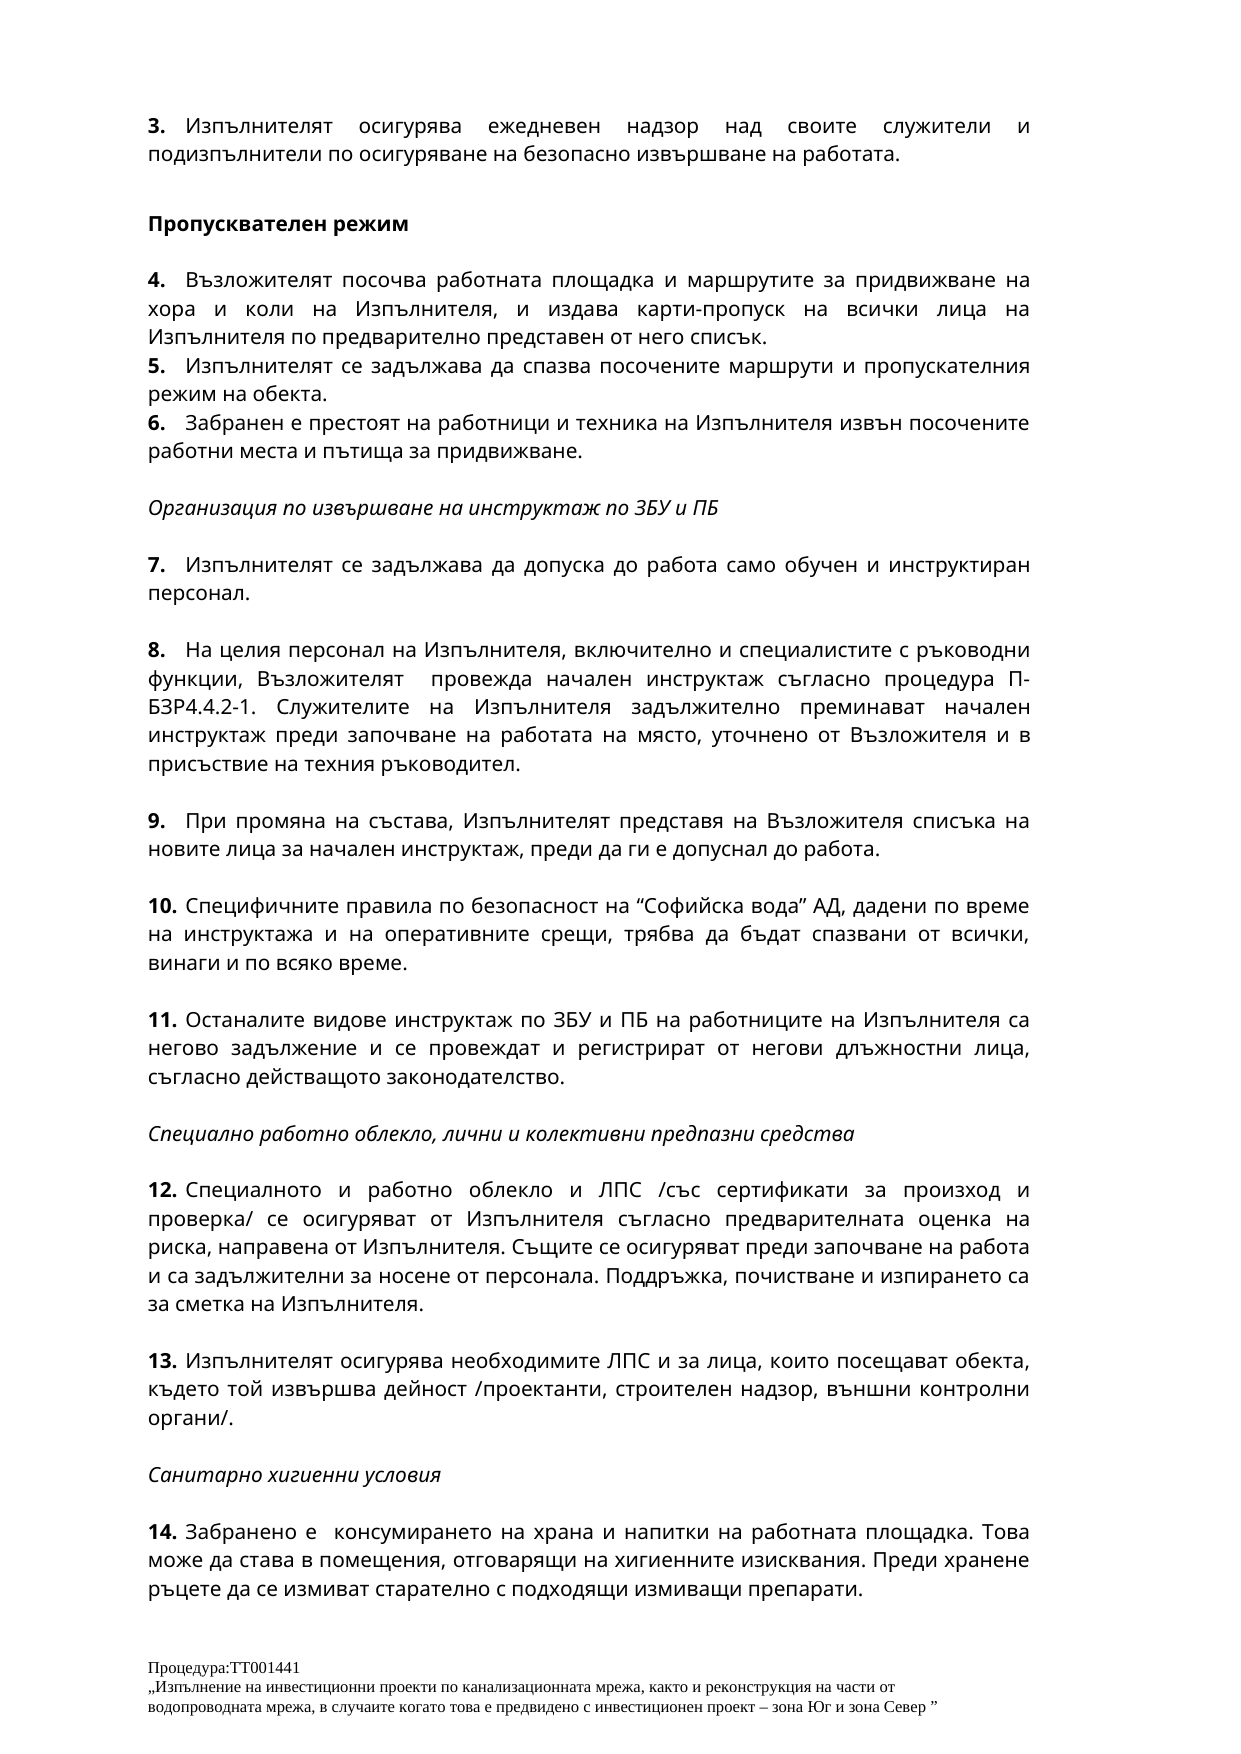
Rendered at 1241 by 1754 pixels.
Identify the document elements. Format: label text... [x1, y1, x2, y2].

list Специалното и работно облекло и ЛПС /със сертификати за произход и проверка/ се осигуряват от Изпълнителя съгласно предварителната оценка на риска, направена от Изпълнителя. Същите се осигуряват преди започване на работа и са задължителни за носене от персонала. Поддръжка, почистване и изпирането са за сметка на Изпълнителя. [148, 1176, 1031, 1318]
list Възложителят посочва работната площадка и маршрутите за придвижване на хора и коли на Изпълнителя, и издава карти-пропуск на всички лица на Изпълнителя по предварително представен от него списък. [148, 266, 1031, 351]
text Организация по извършване на инструктаж по ЗБУ и ПБ [148, 493, 1031, 521]
text Санитарно хигиенни условия [148, 1460, 1031, 1488]
text Специално работно облекло, лични и колективни предпазни средства [148, 1119, 1031, 1147]
list При промяна на състава, Изпълнителят представя на Възложителя списъка на новите лица за начален инструктаж, преди да ги е допуснал до работа. [148, 806, 1031, 863]
list Специфичните правила по безопасност на “Софийска вода” АД, дадени по време на инструктажа и на оперативните срещи, трябва да бъдат спазвани от всички, винаги и по всяко време. [148, 891, 1031, 976]
list Изпълнителят се задължава да спазва посочените маршрути и пропускателния режим на обекта. [148, 351, 1031, 408]
list Забранено е консумирането на храна и напитки на работната площадка. Това може да става в помещения, отговарящи на хигиенните изисквания. Преди хранене ръцете да се измиват старателно с подходящи измиващи препарати. [148, 1517, 1031, 1602]
list Изпълнителят осигурява ежедневен надзор над своите служители и подизпълнители по осигуряване на безопасно извършване на работата. [148, 111, 1031, 168]
text Пропусквателен режим [148, 209, 1031, 237]
list Забранен е престоят на работници и техника на Изпълнителя извън посочените работни места и пътища за придвижване. [148, 408, 1031, 464]
list Изпълнителят осигурява необходимите ЛПС и за лица, които посещават обекта, където той извършва дейност /проектанти, строителен надзор, външни контролни органи/. [148, 1346, 1031, 1431]
list На целия персонал на Изпълнителя, включително и специалистите с ръководни функции, Възложителят провежда начален инструктаж съгласно процедура П-БЗР4.4.2-1. Служителите на Изпълнителя задължително преминават начален инструктаж преди започване на работата на място, уточнено от Възложителя и в присъствие на техния ръководител. [148, 721, 1031, 777]
list Изпълнителят се задължава да допуска до работа само обучен и инструктиран персонал. [148, 550, 1031, 607]
list Останалите видове инструктаж по ЗБУ и ПБ на работниците на Изпълнителя са негово задължение и се провеждат и регистрират от негови длъжностни лица, съгласно действащото законодателство. [148, 1005, 1031, 1090]
list На целия персонал на Изпълнителя, включително и специалистите с ръководни функции, Възложителят провежда начален инструктаж съгласно процедура П-БЗР4.4.2-1. Служителите на Изпълнителя задължително преминават начален инструктаж преди започване на работата на място, уточнено от Възложителя и в присъствие на техния ръководител. [148, 635, 1031, 721]
